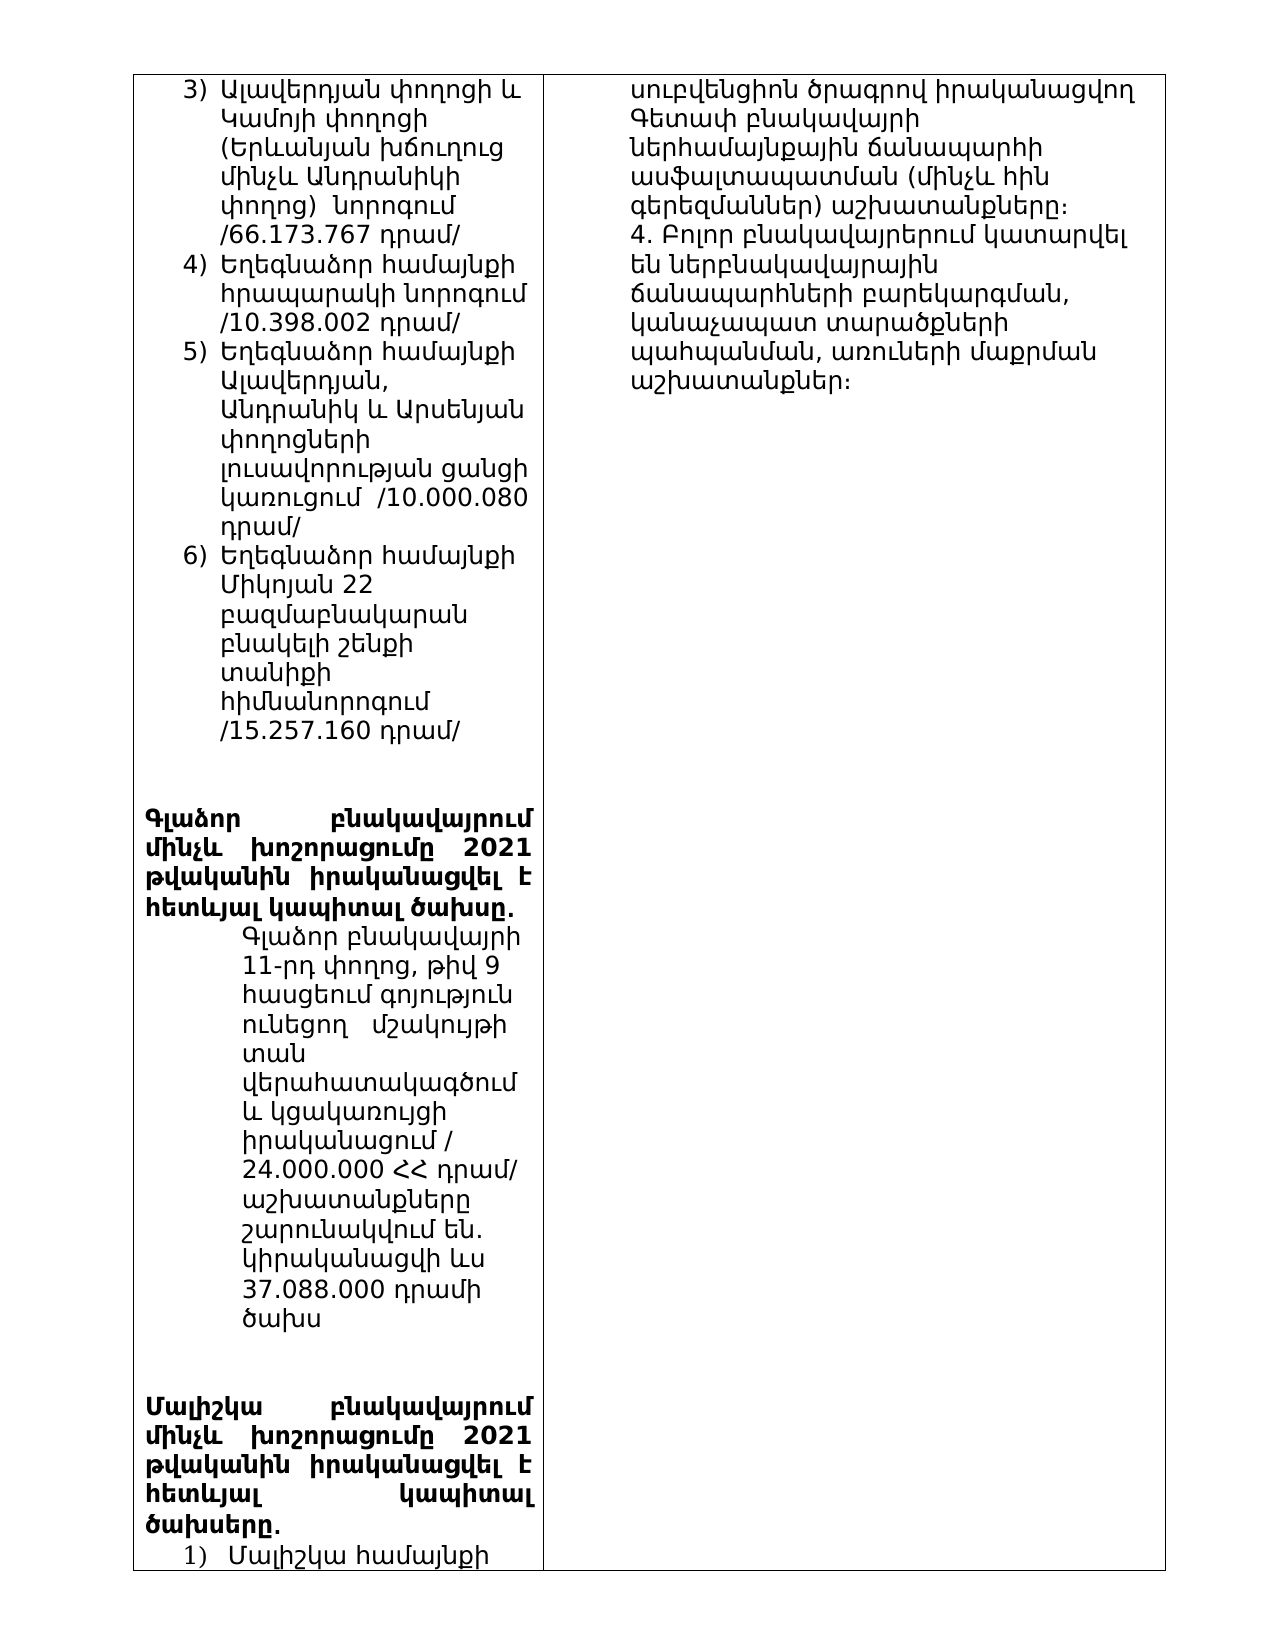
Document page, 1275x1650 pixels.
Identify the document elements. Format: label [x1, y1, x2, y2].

table_cell [134, 75, 543, 1570]
table_cell [544, 75, 1165, 1570]
